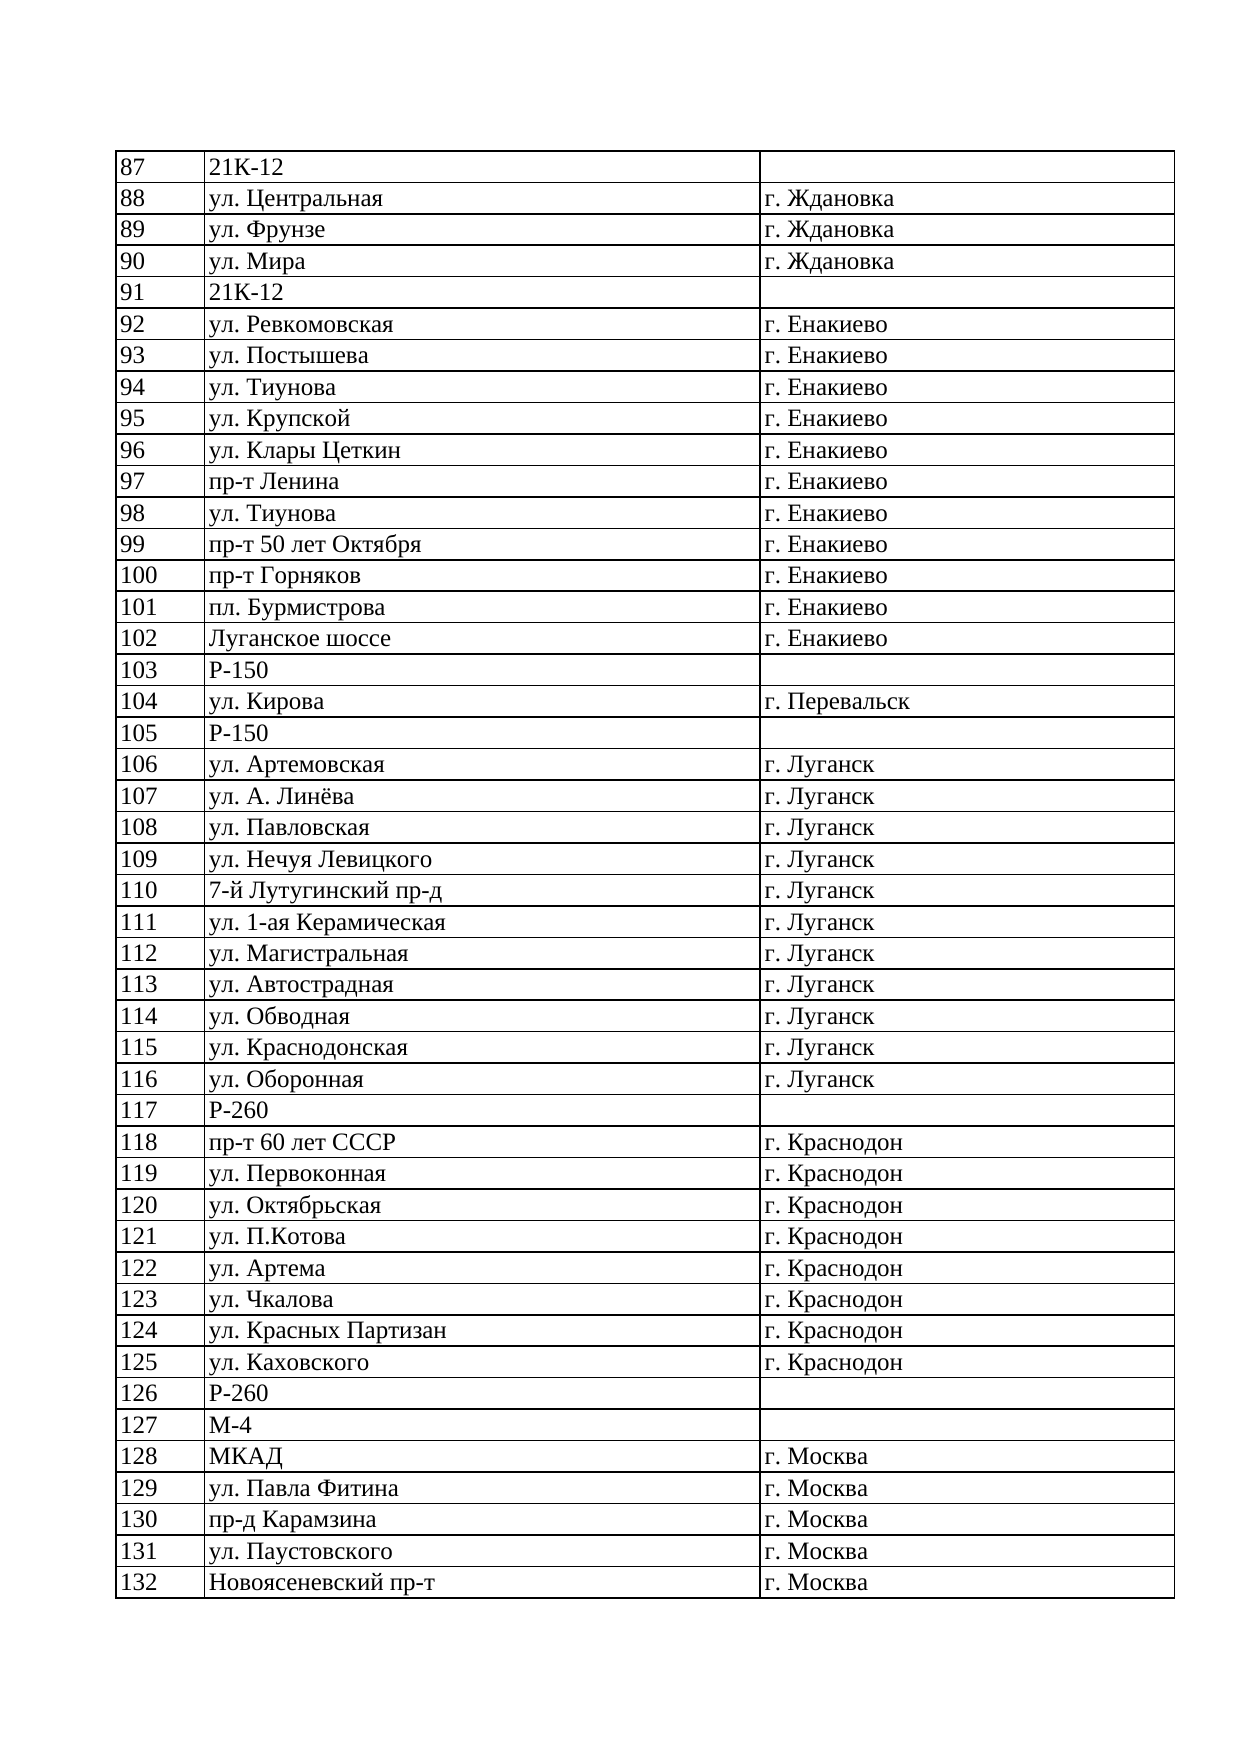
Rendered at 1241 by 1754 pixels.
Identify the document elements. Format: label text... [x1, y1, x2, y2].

table_cell г. Москва [761, 1536, 1174, 1566]
table_cell г. Ждановка [761, 215, 1174, 244]
table_cell ул. Октябрьская [205, 1190, 759, 1219]
table_cell г. Краснодон [761, 1221, 1174, 1251]
table_cell М-4 [205, 1410, 759, 1440]
table_cell пр-т Ленина [205, 466, 759, 496]
table_cell г. Енакиево [761, 340, 1174, 370]
table_cell пл. Бурмистрова [205, 592, 759, 622]
table_cell 120 [117, 1190, 204, 1219]
table_cell Р-260 [205, 1095, 759, 1125]
table_cell ул. Постышева [205, 340, 759, 370]
table_cell 107 [117, 781, 204, 811]
table_cell г. Енакиево [761, 435, 1174, 464]
table_cell ул. Обводная [205, 1001, 759, 1031]
table_cell ул. Автострадная [205, 970, 759, 999]
table_cell г. Перевальск [761, 686, 1174, 716]
table_cell ул. Павловская [205, 812, 759, 842]
table_cell ул. Паустовского [205, 1536, 759, 1566]
table_cell г. Краснодон [761, 1158, 1174, 1188]
table_cell 87 [117, 152, 204, 181]
table_cell ул. Крупской [205, 403, 759, 433]
table_cell г. Луганск [761, 907, 1174, 936]
table_cell г. Краснодон [761, 1316, 1174, 1345]
table_cell ул. Артема [205, 1253, 759, 1282]
table_cell г. Москва [761, 1567, 1174, 1597]
table_cell 21К-12 [205, 277, 759, 307]
table_cell 110 [117, 875, 204, 905]
table_cell 90 [117, 246, 204, 276]
table_cell 113 [117, 970, 204, 999]
table_cell 118 [117, 1127, 204, 1157]
table_cell 109 [117, 844, 204, 873]
table_cell [761, 152, 1174, 181]
table_cell ул. 1-ая Керамическая [205, 907, 759, 936]
table_cell ул. Каховского [205, 1347, 759, 1377]
table_cell г. Енакиево [761, 592, 1174, 622]
table_cell Р-260 [205, 1378, 759, 1408]
table_cell 121 [117, 1221, 204, 1251]
table_cell ул. Чкалова [205, 1284, 759, 1314]
table_cell г. Краснодон [761, 1253, 1174, 1282]
table_cell г. Енакиево [761, 309, 1174, 339]
table_cell г. Краснодон [761, 1347, 1174, 1377]
table_cell 117 [117, 1095, 204, 1125]
table_cell г. Луганск [761, 938, 1174, 968]
table_cell 92 [117, 309, 204, 339]
table_cell Луганское шоссе [205, 623, 759, 653]
table_cell г. Луганск [761, 781, 1174, 811]
table_cell 103 [117, 655, 204, 685]
table_cell [761, 1410, 1174, 1440]
table_cell 106 [117, 749, 204, 779]
table_cell 128 [117, 1441, 204, 1471]
table_cell г. Енакиево [761, 403, 1174, 433]
table_cell 100 [117, 561, 204, 590]
table_cell 99 [117, 529, 204, 559]
table_cell г. Москва [761, 1504, 1174, 1534]
table_cell ул. Мира [205, 246, 759, 276]
table_cell ул. Тиунова [205, 498, 759, 527]
table_cell г. Енакиево [761, 561, 1174, 590]
table_cell ул. П.Котова [205, 1221, 759, 1251]
table_cell 102 [117, 623, 204, 653]
table_cell 7-й Лутугинский пр-д [205, 875, 759, 905]
table_cell 131 [117, 1536, 204, 1566]
table_cell ул. Фрунзе [205, 215, 759, 244]
table_cell г. Луганск [761, 970, 1174, 999]
table_cell ул. Кирова [205, 686, 759, 716]
table_cell г. Луганск [761, 1064, 1174, 1094]
table_cell г. Москва [761, 1473, 1174, 1503]
table_cell пр-т 50 лет Октября [205, 529, 759, 559]
table_cell 88 [117, 183, 204, 213]
table_cell [761, 1378, 1174, 1408]
table_cell 123 [117, 1284, 204, 1314]
table_cell [761, 718, 1174, 748]
table_cell г. Краснодон [761, 1127, 1174, 1157]
table_cell 119 [117, 1158, 204, 1188]
table_cell 21К-12 [205, 152, 759, 181]
table_cell пр-д Карамзина [205, 1504, 759, 1534]
table_cell г. Енакиево [761, 498, 1174, 527]
table_cell ул. Краснодонская [205, 1032, 759, 1062]
table_cell ул. Павла Фитина [205, 1473, 759, 1503]
table_cell ул. Нечуя Левицкого [205, 844, 759, 873]
table_cell 125 [117, 1347, 204, 1377]
table_cell Новоясеневский пр-т [205, 1567, 759, 1597]
table_cell 132 [117, 1567, 204, 1597]
table_cell 105 [117, 718, 204, 748]
table_cell ул. Красных Партизан [205, 1316, 759, 1345]
table_cell г. Енакиево [761, 372, 1174, 402]
table_cell г. Луганск [761, 1032, 1174, 1062]
table_cell 91 [117, 277, 204, 307]
table_cell пр-т 60 лет СССР [205, 1127, 759, 1157]
table_cell ул. Первоконная [205, 1158, 759, 1188]
table_cell ул. Ревкомовская [205, 309, 759, 339]
table_cell 97 [117, 466, 204, 496]
table_cell Р-150 [205, 718, 759, 748]
table_cell 115 [117, 1032, 204, 1062]
table_cell 127 [117, 1410, 204, 1440]
table_cell г. Ждановка [761, 246, 1174, 276]
table_cell г. Енакиево [761, 529, 1174, 559]
table_cell пр-т Горняков [205, 561, 759, 590]
table_cell 93 [117, 340, 204, 370]
table_cell [761, 277, 1174, 307]
table_cell 122 [117, 1253, 204, 1282]
table_cell ул. А. Линёва [205, 781, 759, 811]
table_cell г. Луганск [761, 1001, 1174, 1031]
table_cell ул. Центральная [205, 183, 759, 213]
table_cell 111 [117, 907, 204, 936]
table_cell г. Москва [761, 1441, 1174, 1471]
table_cell г. Енакиево [761, 466, 1174, 496]
table_cell 96 [117, 435, 204, 464]
table_cell 95 [117, 403, 204, 433]
table_cell г. Луганск [761, 749, 1174, 779]
table_cell 129 [117, 1473, 204, 1503]
table_cell ул. Артемовская [205, 749, 759, 779]
table_cell г. Луганск [761, 875, 1174, 905]
table_cell 124 [117, 1316, 204, 1345]
table_cell ул. Магистральная [205, 938, 759, 968]
table_cell 108 [117, 812, 204, 842]
table_cell ул. Оборонная [205, 1064, 759, 1094]
table_cell г. Краснодон [761, 1284, 1174, 1314]
table_cell [761, 655, 1174, 685]
table_cell г. Ждановка [761, 183, 1174, 213]
table_cell ул. Тиунова [205, 372, 759, 402]
table_cell [761, 1095, 1174, 1125]
table_cell г. Енакиево [761, 623, 1174, 653]
table_cell 130 [117, 1504, 204, 1534]
table_cell 104 [117, 686, 204, 716]
table_cell 98 [117, 498, 204, 527]
table_cell Р-150 [205, 655, 759, 685]
table_cell 89 [117, 215, 204, 244]
table_cell г. Луганск [761, 844, 1174, 873]
table_cell 116 [117, 1064, 204, 1094]
table_cell 94 [117, 372, 204, 402]
table_cell 126 [117, 1378, 204, 1408]
table_cell ул. Клары Цеткин [205, 435, 759, 464]
table_cell г. Краснодон [761, 1190, 1174, 1219]
table_cell 112 [117, 938, 204, 968]
table_cell 114 [117, 1001, 204, 1031]
table_cell г. Луганск [761, 812, 1174, 842]
table_cell МКАД [205, 1441, 759, 1471]
table_cell 101 [117, 592, 204, 622]
